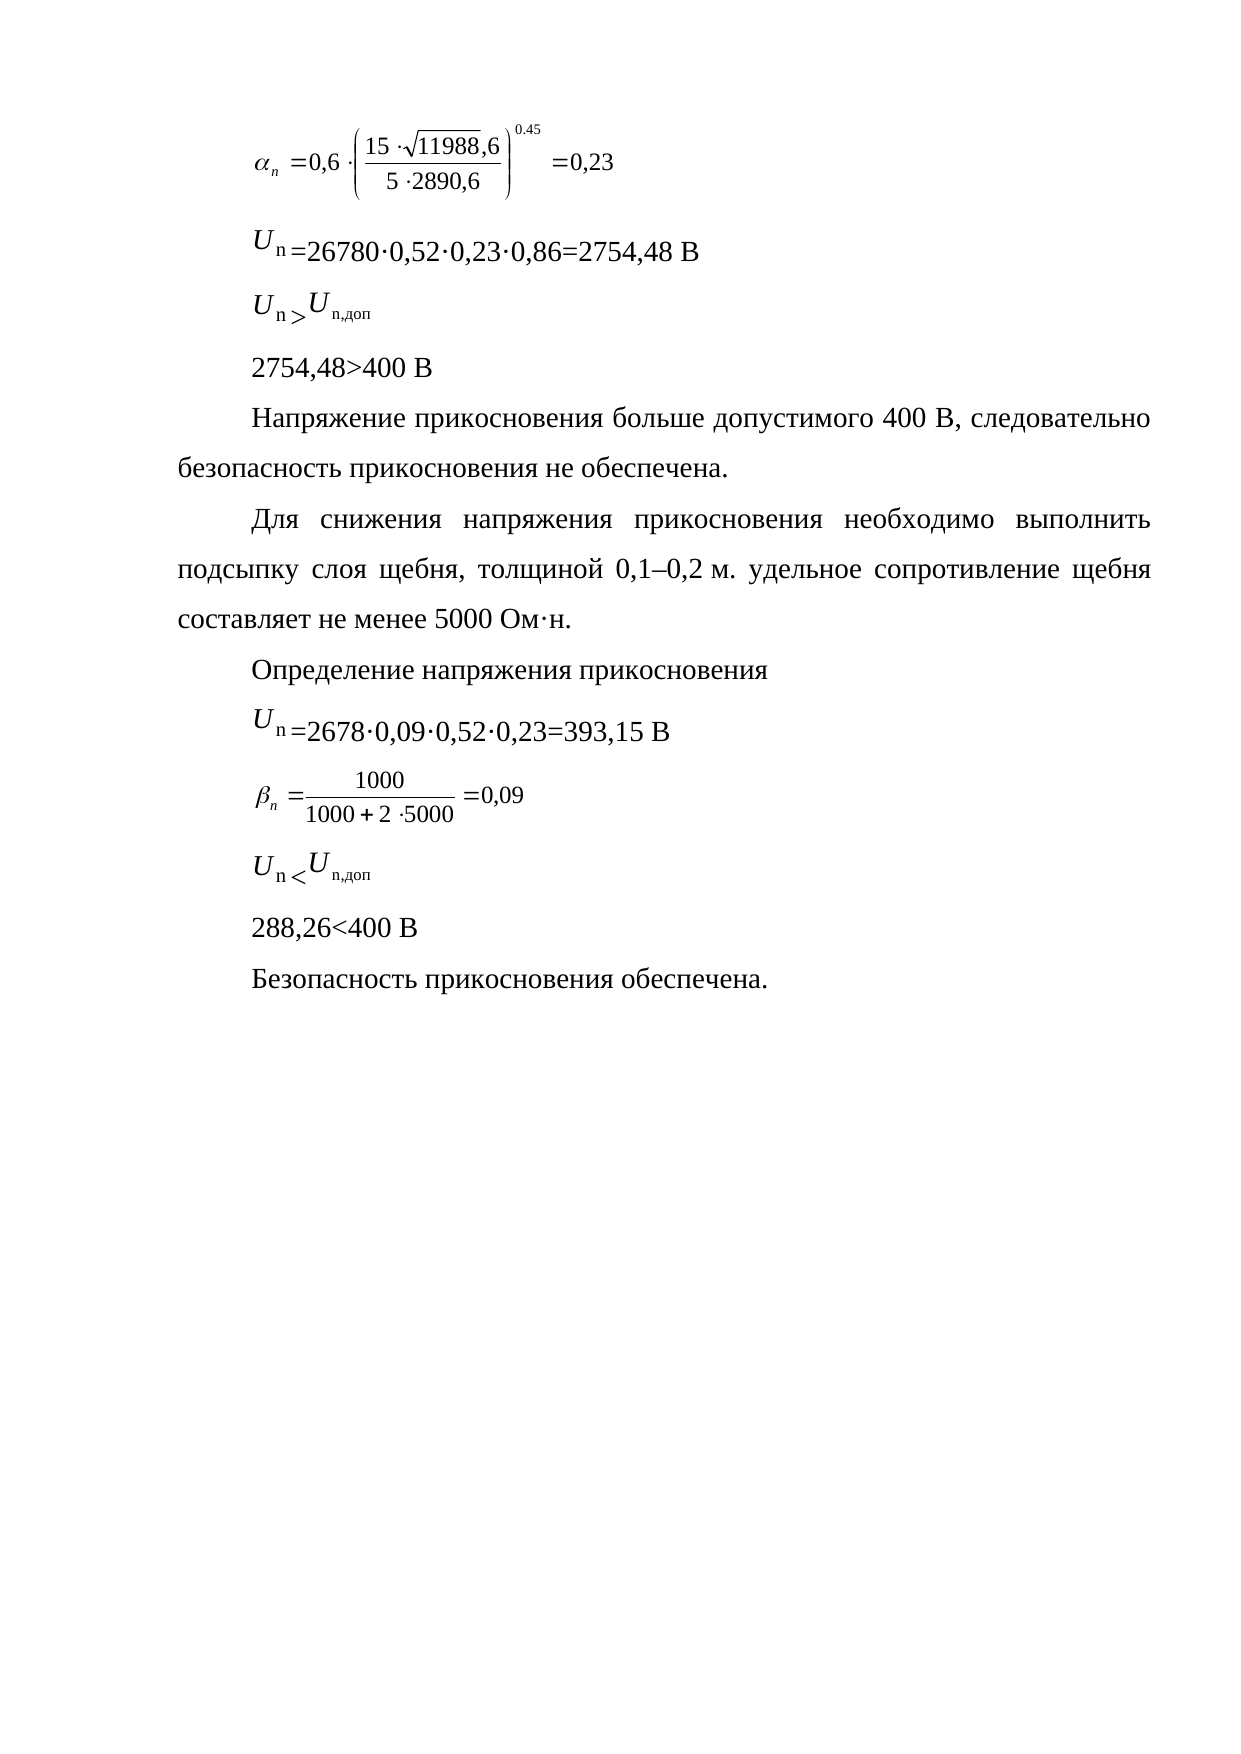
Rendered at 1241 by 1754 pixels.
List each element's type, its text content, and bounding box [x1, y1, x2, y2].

text =26780·0,52·0,23·0,86=2754,48 В [177, 222, 1152, 268]
text Для снижения напряжения прикосновения необходимо выполнить подсыпку слоя щебня, толщиной 0,1–0,2 м. удельное сопротивление щебня составляет не менее 5000 Ом·н. [177, 501, 1152, 635]
text Определение напряжения прикосновения [177, 652, 1152, 685]
text > [177, 285, 1152, 333]
text 2754,48>400 В [177, 350, 1152, 383]
text Безопасность прикосновения обеспечена. [177, 961, 1152, 994]
text < [177, 845, 1152, 894]
text Напряжение прикосновения больше допустимого 400 В, следовательно безопасность прикосновения не обеспечена. [177, 400, 1152, 484]
text 288,26<400 В [177, 911, 1152, 944]
text =2678·0,09·0,52·0,23=393,15 В [177, 702, 1152, 748]
